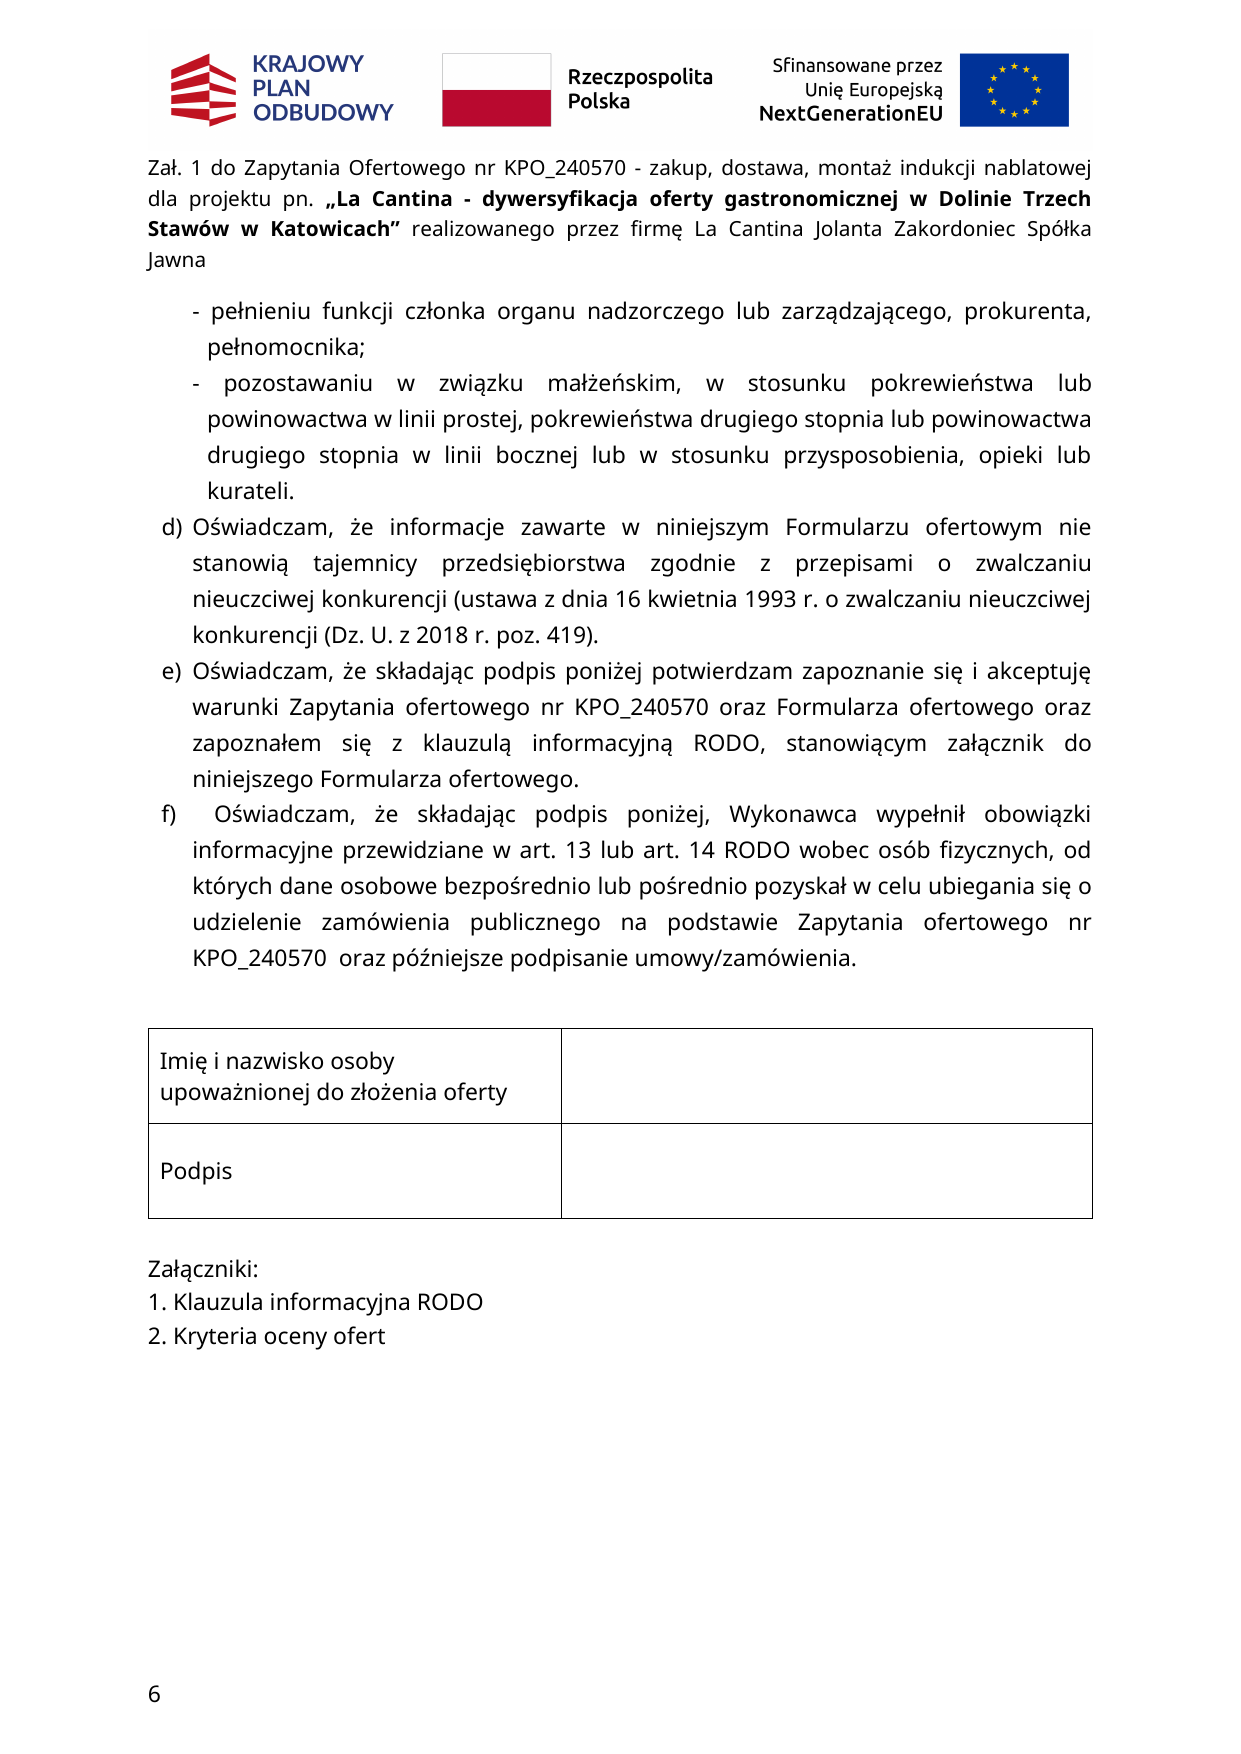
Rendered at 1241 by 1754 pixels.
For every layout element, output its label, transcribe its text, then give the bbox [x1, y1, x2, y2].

text 1. Klauzula informacyjna RODO [148, 1286, 1093, 1317]
list - pozostawaniu w związku małżeńskim, w stosunku pokrewieństwa lub powinowactwa w linii prostej, pokrewieństwa drugiego stopnia lub powinowactwa drugiego stopnia w linii bocznej lub w stosunku przysposobienia, opieki lub kurateli. [192, 367, 1093, 506]
table_header Imię i nazwisko osoby upoważnionej do złożenia oferty [149, 1029, 561, 1123]
text e) Oświadczam, że składając podpis poniżej potwierdzam zapoznanie się i akceptuję warunki Zapytania ofertowego nr KPO_240570 oraz Formularza ofertowego oraz zapoznałem się z klauzulą informacyjną RODO, stanowiącym załącznik do niniejszego Formularza ofertowego. [161, 655, 1093, 794]
table_cell Podpis [149, 1124, 561, 1218]
text d) Oświadczam, że informacje zawarte w niniejszym Formularzu ofertowym nie stanowią tajemnicy przedsiębiorstwa zgodnie z przepisami o zwalczaniu nieuczciwej konkurencji (ustawa z dnia 16 kwietnia 1993 r. o zwalczaniu nieuczciwej konkurencji (Dz. U. z 2018 r. poz. 419). [161, 511, 1093, 650]
text 2. Kryteria oceny ofert [148, 1320, 1093, 1351]
table_header [562, 1029, 1092, 1123]
list - pełnieniu funkcji członka organu nadzorczego lub zarządzającego, prokurenta, pełnomocnika; [192, 295, 1093, 362]
table_cell [562, 1124, 1092, 1218]
picture [147, 29, 1093, 151]
text Załączniki: [148, 1252, 1093, 1284]
text f) Oświadczam, że składając podpis poniżej, Wykonawca wypełnił obowiązki informacyjne przewidziane w art. 13 lub art. 14 RODO wobec osób fizycznych, od których dane osobowe bezpośrednio lub pośrednio pozyskał w celu ubiegania się o udzielenie zamówienia publicznego na podstawie Zapytania ofertowego nr KPO_240570 oraz późniejsze podpisanie umowy/zamówienia. [161, 798, 1093, 973]
